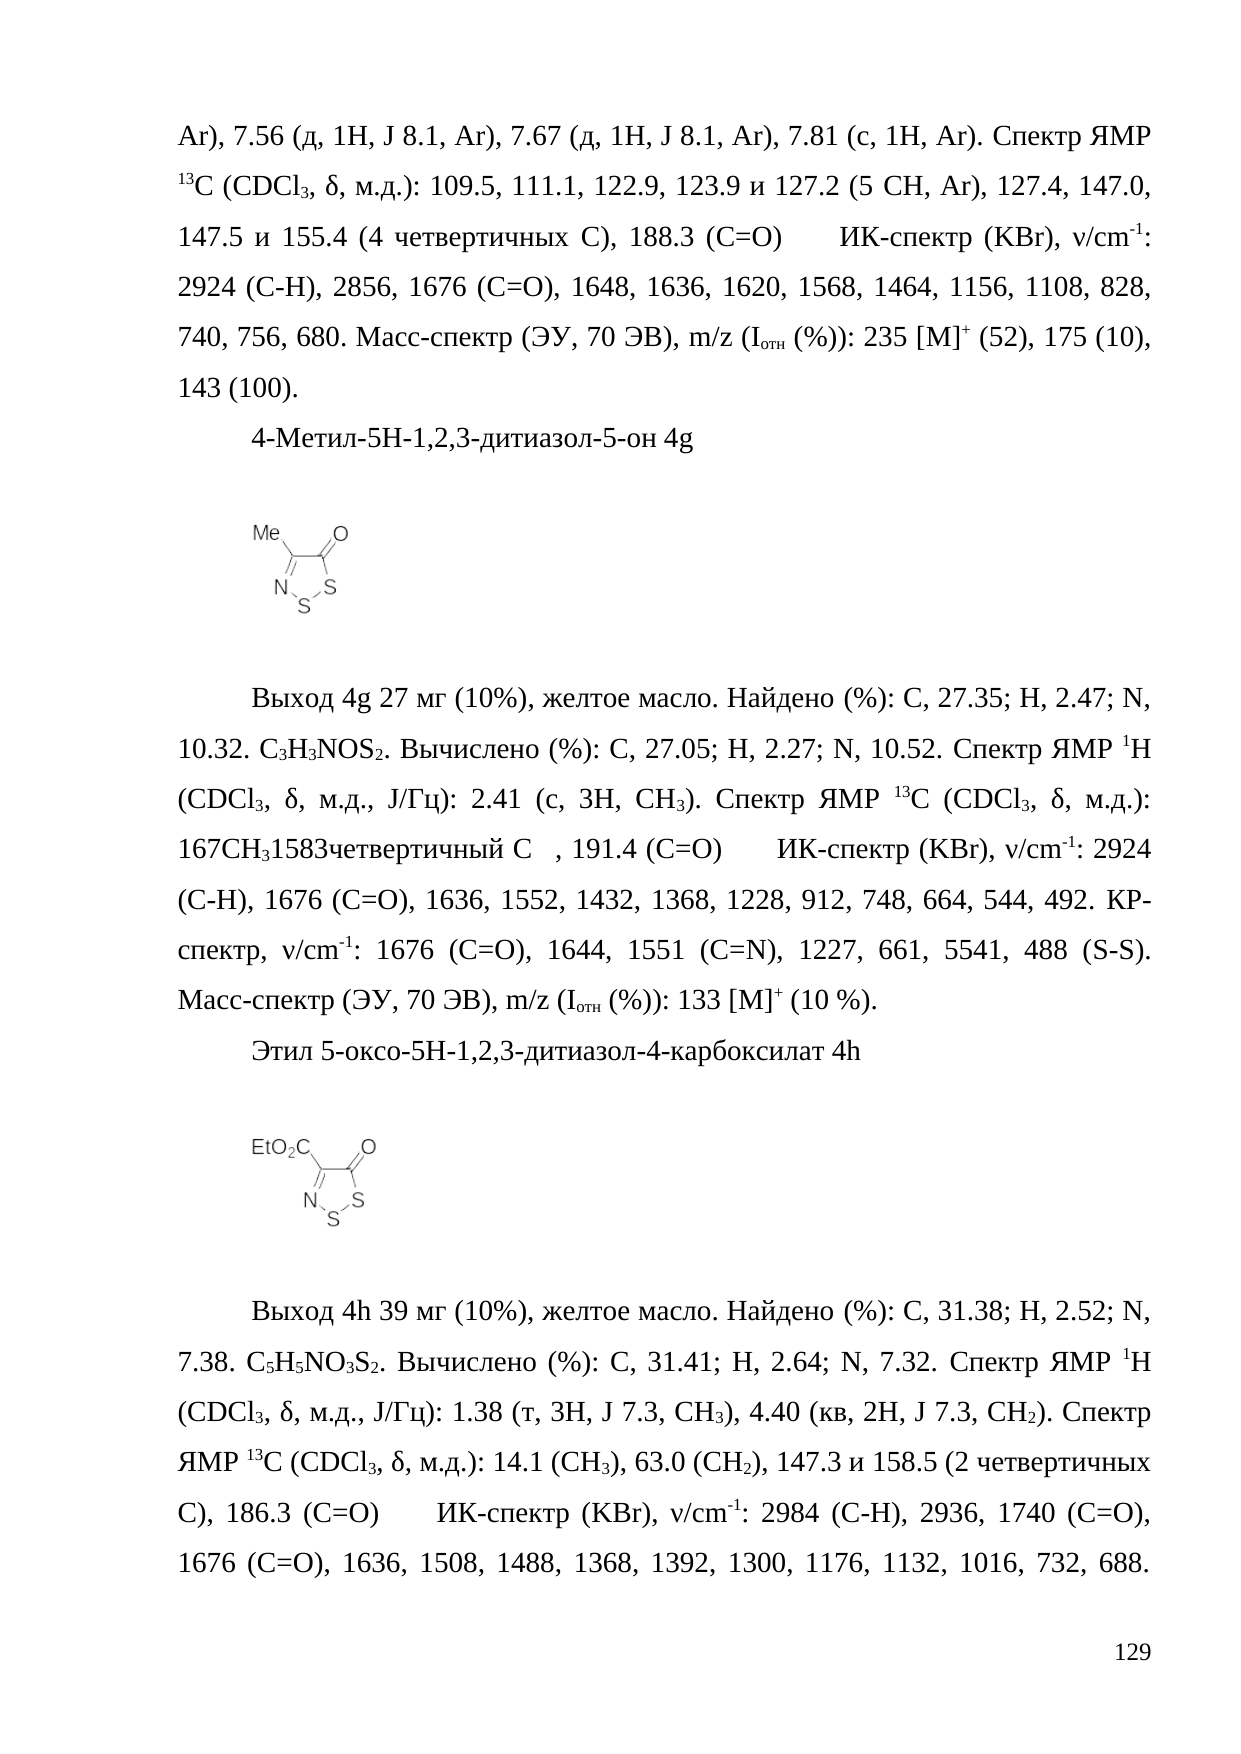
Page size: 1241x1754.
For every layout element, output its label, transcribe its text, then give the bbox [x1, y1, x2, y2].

text Выход 4g 27 мг (10%), желтое масло. Найдено (%): C, 27.35; H, 2.47; N, 10.32. C3H3NOS2. Вычислено (%): C, 27.05; H, 2.27; N, 10.52. Спектр ЯМР 1H (CDCl3, δ, м.д., J/Гц): 2.41 (c, 3H, CH3). Спектр ЯМР (CDCl3, δ, м.д.): CHчетвертичный С, 191.4 (C=O) ИК-спектр (KBr), ν/cm-1: 2924 (C-H), 1676 (C=O), 1636, 1552, 1432, 1368, 1228, 912, 748, 664, 544, 492. КР-спектр, ν/cm-1: 1676 (С=О), 1644, 1551 (С=N), 1227, 661, 5541, 488 (S-S). Масс-спектр (ЭУ, 70 ЭВ), m/z (Iотн (%)): 133 [M]+ (10 %). [177, 681, 1152, 1016]
text Этил 5-оксо-5H-1,2,3-дитиазол-4-карбоксилат 4h [177, 1033, 1152, 1066]
text 4-Метил-5H-1,2,3-дитиазол-5-он 4g [177, 420, 1152, 453]
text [177, 1293, 1152, 1578]
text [177, 118, 1152, 403]
